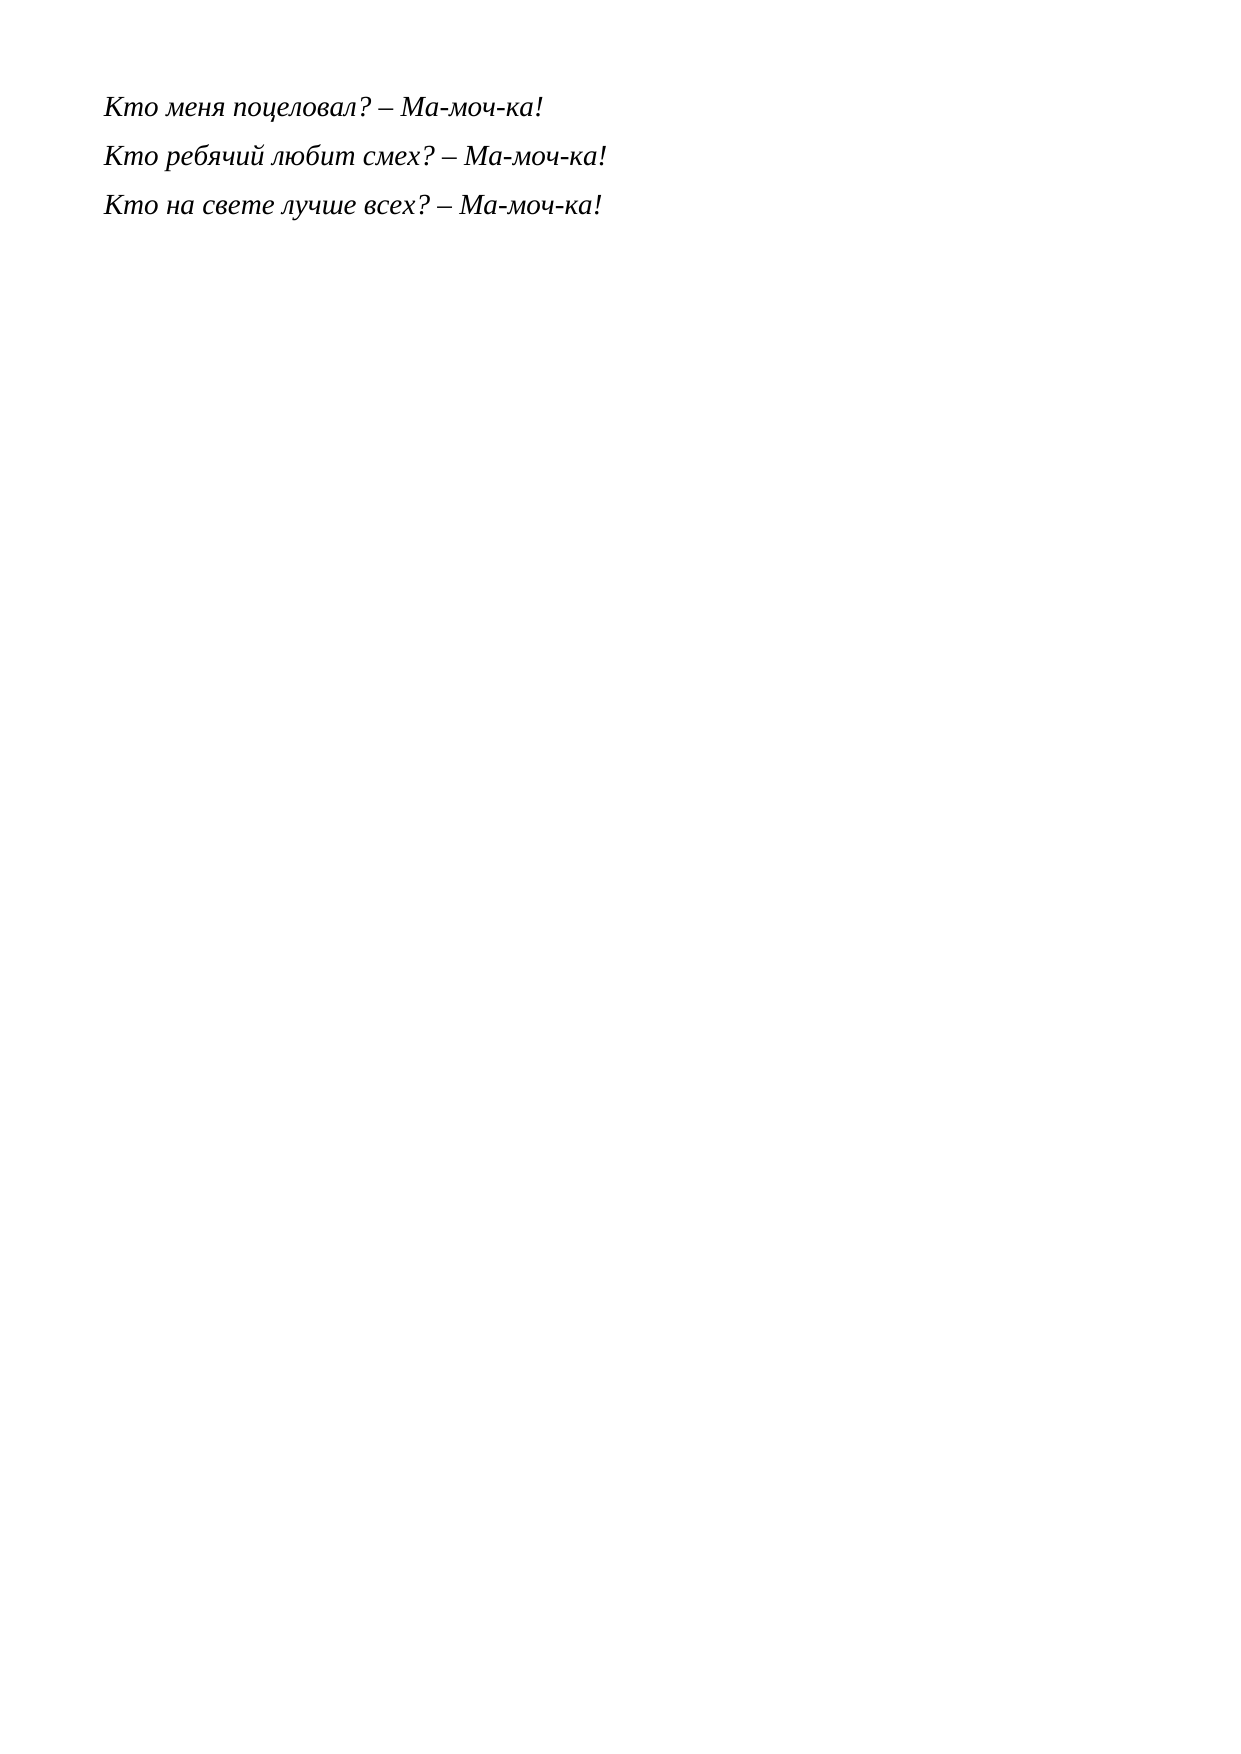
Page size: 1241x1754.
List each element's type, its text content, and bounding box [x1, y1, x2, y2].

text Кто меня поцеловал? – Ма-моч-ка! [103, 89, 1152, 122]
text Кто ребячий любит смех? – Ма-моч-ка! [103, 138, 1152, 171]
text Кто на свете лучше всех? – Ма-моч-ка! [103, 187, 1152, 221]
